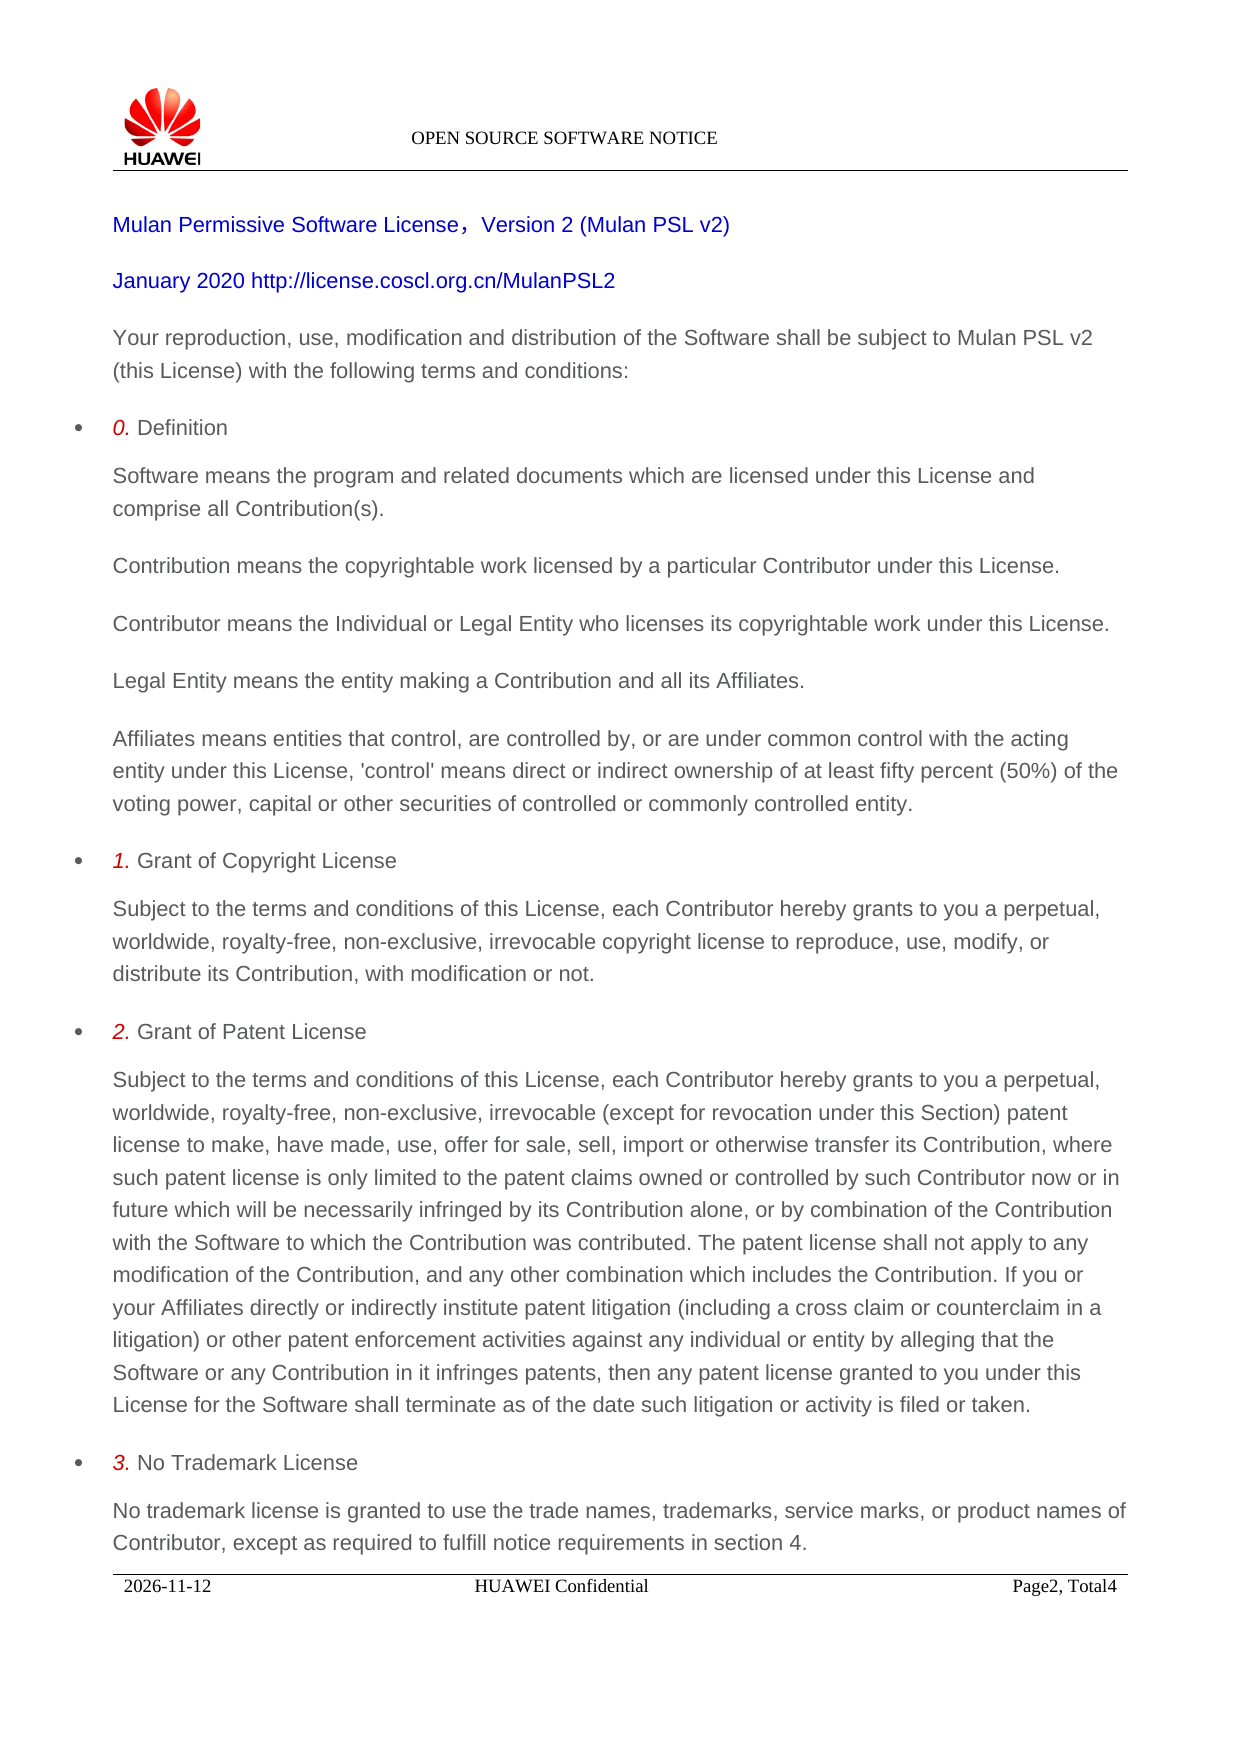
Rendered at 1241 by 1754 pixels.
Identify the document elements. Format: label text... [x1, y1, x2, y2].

text Contributor means the Individual or Legal Entity who licenses its copyrightable work under this License. [112, 607, 1128, 639]
text Subject to the terms and conditions of this License, each Contributor hereby grants to you a perpetual, worldwide, royalty-free, non-exclusive, irrevocable (except for revocation under this Section) patent license to make, have made, use, offer for sale, sell, import or otherwise transfer its Contribution, where such patent license is only limited to the patent claims owned or controlled by such Contributor now or in future which will be necessarily infringed by its Contribution alone, or by combination of the Contribution with the Software to which the Contribution was contributed. The patent license shall not apply to any modification of the Contribution, and any other combination which includes the Contribution. If you or your Affiliates directly or indirectly institute patent litigation (including a cross claim or counterclaim in a litigation) or other patent enforcement activities against any individual or entity by alleging that the Software or any Contribution in it infringes patents, then any patent license granted to you under this License for the Software shall terminate as of the date such litigation or activity is filed or taken. [112, 1063, 1128, 1421]
picture [124, 88, 201, 165]
text No trademark license is granted to use the trade names, trademarks, service marks, or product names of Contributor, except as required to fulfill notice requirements in section 4. [112, 1494, 1128, 1559]
text Affiliates means entities that control, are controlled by, or are under common control with the acting entity under this License, 'control' means direct or indirect ownership of at least fifty percent (50%) of the voting power, capital or other securities of controlled or commonly controlled entity. [112, 722, 1128, 819]
list 3. No Trademark License [75, 1446, 1128, 1478]
text Your reproduction, use, modification and distribution of the Software shall be subject to Mulan PSL v2 (this License) with the following terms and conditions: [112, 321, 1128, 386]
list 0. Definition [75, 411, 1128, 444]
text Contribution means the copyrightable work licensed by a particular Contributor under this License. [112, 549, 1128, 582]
text Mulan Permissive Software License，Version 2 (Mulan PSL v2) [112, 206, 1128, 239]
text Legal Entity means the entity making a Contribution and all its Affiliates. [112, 664, 1128, 697]
text Software means the program and related documents which are licensed under this License and comprise all Contribution(s). [112, 459, 1128, 524]
text January 2020 http://license.coscl.org.cn/MulanPSL2 [112, 264, 1128, 296]
list 1. Grant of Copyright License [75, 844, 1128, 877]
text Subject to the terms and conditions of this License, each Contributor hereby grants to you a perpetual, worldwide, royalty-free, non-exclusive, irrevocable copyright license to reproduce, use, modify, or distribute its Contribution, with modification or not. [112, 893, 1128, 990]
list 2. Grant of Patent License [75, 1015, 1128, 1048]
